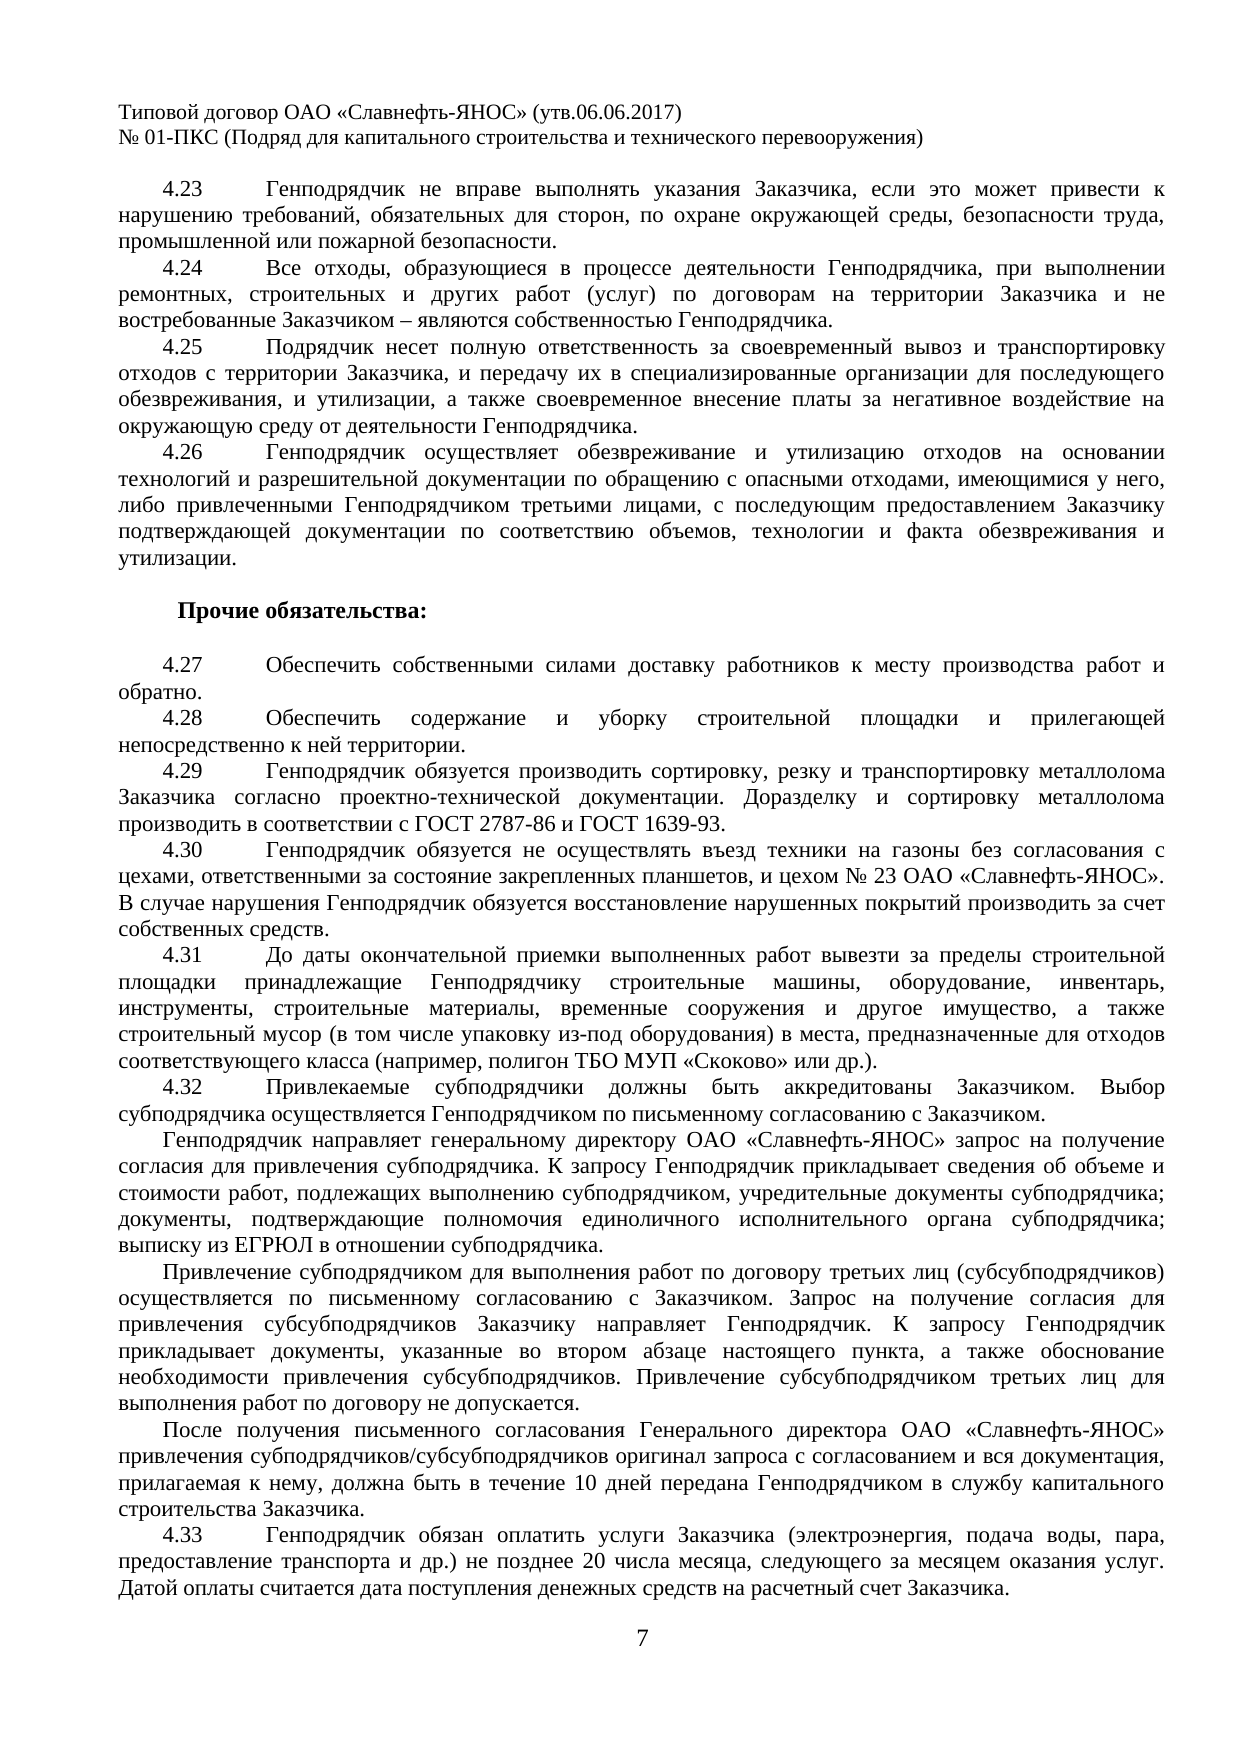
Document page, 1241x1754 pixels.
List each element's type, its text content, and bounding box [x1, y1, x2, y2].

list Генподрядчик обязуется не осуществлять въезд техники на газоны без согласования с цехами, ответственными за состояние закрепленных планшетов, и цехом № 23 ОАО «Славнефть-ЯНОС». В случае нарушения Генподрядчик обязуется восстановление нарушенных покрытий производить за счет собственных средств. [118, 836, 1167, 941]
list Генподрядчик осуществляет обезвреживание и утилизацию отходов на основании технологий и разрешительной документации по обращению с опасными отходами, имеющимися у него, либо привлеченными Генподрядчиком третьими лицами, с последующим предоставлением Заказчику подтверждающей документации по соответствию объемов, технологии и факта обезвреживания и утилизации. [118, 438, 1167, 570]
list Обеспечить собственными силами доставку работников к месту производства работ и обратно. [118, 652, 1167, 704]
text Привлечение субподрядчиком для выполнения работ по договору третьих лиц (субсубподрядчиков) осуществляется по письменному согласованию с Заказчиком. Запрос на получение согласия для привлечения субсубподрядчиков Заказчику направляет Генподрядчик. К запросу Генподрядчик прикладывает документы, указанные во втором абзаце настоящего пункта, а также обоснование необходимости привлечения субсубподрядчиков. Привлечение субсубподрядчиком третьих лиц для выполнения работ по договору не допускается. [118, 1258, 1167, 1416]
list Генподрядчик обязуется производить сортировку, резку и транспортировку металлолома Заказчика согласно проектно-технической документации. Доразделку и сортировку металлолома производить в соответствии с ГОСТ 2787-86 и ГОСТ 1639-93. [118, 757, 1167, 836]
text После получения письменного согласования Генерального директора ОАО «Славнефть-ЯНОС» привлечения субподрядчиков/субсубподрядчиков оригинал запроса с согласованием и вся документация, прилагаемая к нему, должна быть в течение 10 дней передана Генподрядчиком в службу капитального строительства Заказчика. [118, 1416, 1167, 1521]
list Привлекаемые субподрядчики должны быть аккредитованы Заказчиком. Выбор субподрядчика осуществляется Генподрядчиком по письменному согласованию с Заказчиком. [118, 1073, 1167, 1126]
text Генподрядчик направляет генеральному директору ОАО «Славнефть-ЯНОС» запрос на получение согласия для привлечения субподрядчика. К запросу Генподрядчик прикладывает сведения об объеме и стоимости работ, подлежащих выполнению субподрядчиком, учредительные документы субподрядчика; документы, подтверждающие полномочия единоличного исполнительного органа субподрядчика; выписку из ЕГРЮЛ в отношении субподрядчика. [118, 1126, 1167, 1258]
text Прочие обязательства: [118, 596, 1167, 624]
list Генподрядчик не вправе выполнять указания Заказчика, если это может привести к нарушению требований, обязательных для сторон, по охране окружающей среды, безопасности труда, промышленной или пожарной безопасности. [118, 175, 1167, 254]
list Все отходы, образующиеся в процессе деятельности Генподрядчика, при выполнении ремонтных, строительных и других работ (услуг) по договорам на территории Заказчика и не востребованные Заказчиком – являются собственностью Генподрядчика. [118, 254, 1167, 333]
list Подрядчик несет полную ответственность за своевременный вывоз и транспортировку отходов с территории Заказчика, и передачу их в специализированные организации для последующего обезвреживания, и утилизации, а также своевременное внесение платы за негативное воздействие на окружающую среду от деятельности Генподрядчика. [118, 333, 1167, 438]
list Генподрядчик обязан оплатить услуги Заказчика (электроэнергия, подача воды, пара, предоставление транспорта и др.) не позднее 20 числа месяца, следующего за месяцем оказания услуг. Датой оплаты считается дата поступления денежных средств на расчетный счет Заказчика. [118, 1521, 1167, 1600]
list Обеспечить содержание и уборку строительной площадки и прилегающей непосредственно к ней территории. [118, 704, 1167, 757]
list До даты окончательной приемки выполненных работ вывезти за пределы строительной площадки принадлежащие Генподрядчику строительные машины, оборудование, инвентарь, инструменты, строительные материалы, временные сооружения и другое имущество, а также строительный мусор (в том числе упаковку из-под оборудования) в места, предназначенные для отходов соответствующего класса (например, полигон ТБО МУП «Скоково» или др.). [118, 941, 1167, 1073]
